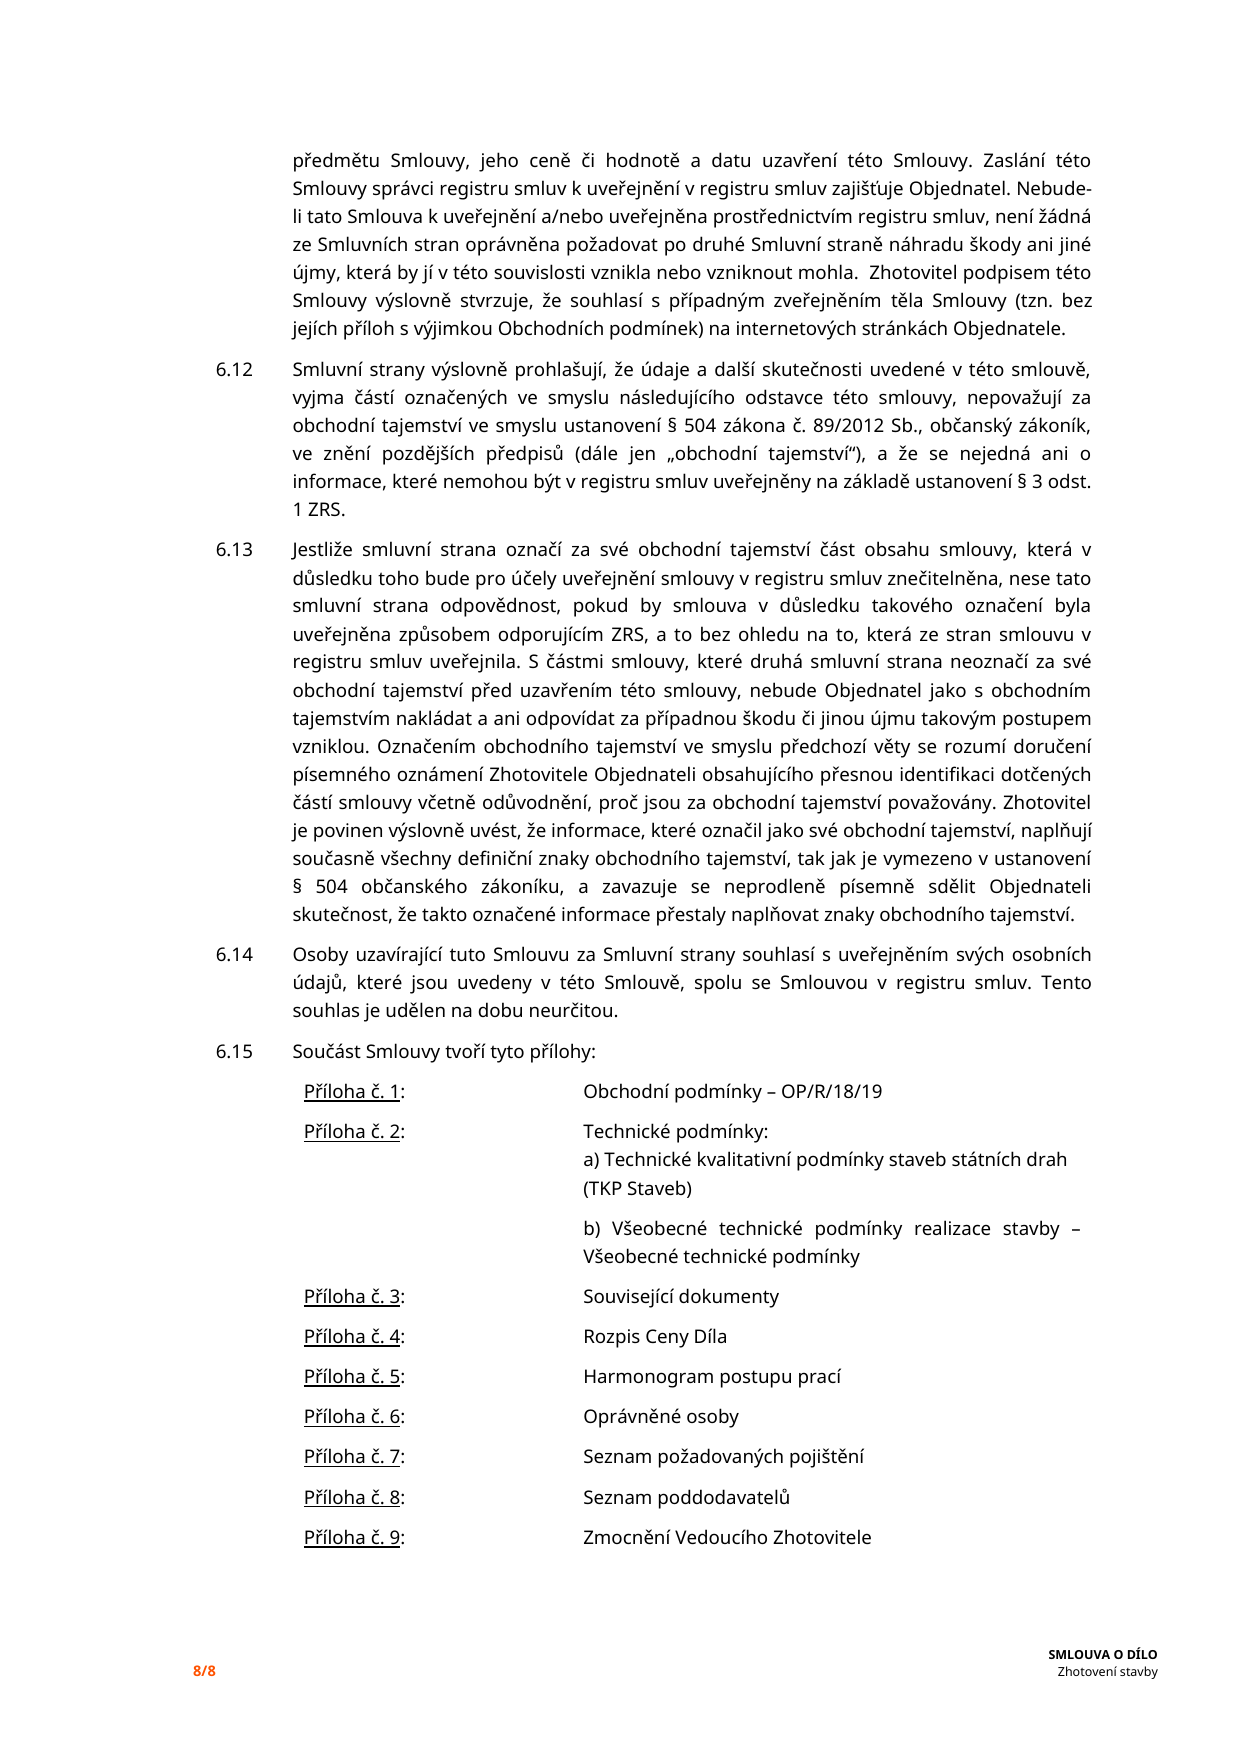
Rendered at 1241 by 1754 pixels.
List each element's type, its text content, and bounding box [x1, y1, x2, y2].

table_cell Harmonogram postupu prací [572, 1364, 1093, 1404]
table_cell Příloha č. 3: [216, 1284, 572, 1323]
table_cell Příloha č. 4: [216, 1324, 572, 1364]
table_header Příloha č. 1: [216, 1079, 572, 1119]
table_cell Příloha č. 2: [216, 1119, 572, 1283]
table_cell Příloha č. 7: [216, 1444, 572, 1484]
table_cell Rozpis Ceny Díla [572, 1324, 1093, 1364]
table_cell Příloha č. 8: Příloha č. 9: [216, 1484, 572, 1564]
text Jestliže smluvní strana označí za své obchodní tajemství část obsahu smlouvy, která v důsledku toho bude pro účely uveřejnění smlouvy v registru smluv znečitelněna, nese tato smluvní strana odpovědnost, pokud by smlouva v důsledku takového označení byla uveřejněna způsobem odporujícím ZRS, a to bez ohledu na to, která ze stran smlouvu v registru smluv uveřejnila. S částmi smlouvy, které druhá smluvní strana neoznačí za své obchodní tajemství před uzavřením této smlouvy, nebude Objednatel jako s obchodním tajemstvím nakládat a ani odpovídat za případnou škodu či jinou újmu takovým postupem vzniklou. Označením obchodního tajemství ve smyslu předchozí věty se rozumí doručení písemného oznámení Zhotovitele Objednateli obsahujícího přesnou identifikaci dotčených částí smlouvy včetně odůvodnění, proč jsou za obchodní tajemství považovány. Zhotovitel je povinen výslovně uvést, že informace, které označil jako své obchodní tajemství, naplňují současně všechny definiční znaky obchodního tajemství, tak jak je vymezeno v ustanovení § 504 občanského zákoníku, a zavazuje se neprodleně písemně sdělit Objednateli skutečnost, že takto označené informace přestaly naplňovat znaky obchodního tajemství. [216, 537, 1093, 927]
table_cell Seznam požadovaných pojištění [572, 1444, 1093, 1484]
text Osoby uzavírající tuto Smlouvu za Smluvní strany souhlasí s uveřejněním svých osobních údajů, které jsou uvedeny v této Smlouvě, spolu se Smlouvou v registru smluv. Tento souhlas je udělen na dobu neurčitou. [216, 942, 1093, 1023]
table_cell Příloha č. 6: [216, 1404, 572, 1444]
table_cell Příloha č. 5: [216, 1364, 572, 1404]
table_header Obchodní podmínky – OP/R/18/19 [572, 1079, 1093, 1119]
table_cell Související dokumenty [572, 1284, 1093, 1323]
table_cell Technické podmínky: a) Technické kvalitativní podmínky staveb státních drah (TKP Staveb) b) Všeobecné technické podmínky realizace stavby – Všeobecné technické podmínky [572, 1119, 1093, 1283]
table_cell Oprávněné osoby [572, 1404, 1093, 1444]
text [216, 147, 1093, 341]
text Součást Smlouvy tvoří tyto přílohy: [216, 1038, 1093, 1064]
text Smluvní strany výslovně prohlašují, že údaje a další skutečnosti uvedené v této smlouvě, vyjma částí označených ve smyslu následujícího odstavce této smlouvy, nepovažují za obchodní tajemství ve smyslu ustanovení § 504 zákona č. 89/2012 Sb., občanský zákoník, ve znění pozdějších předpisů (dále jen „obchodní tajemství“), a že se nejedná ani o informace, které nemohou být v registru smluv uveřejněny na základě ustanovení § 3 odst. 1 ZRS. [216, 356, 1093, 522]
table_cell Seznam poddodavatelů Zmocnění Vedoucího Zhotovitele [572, 1484, 1093, 1564]
